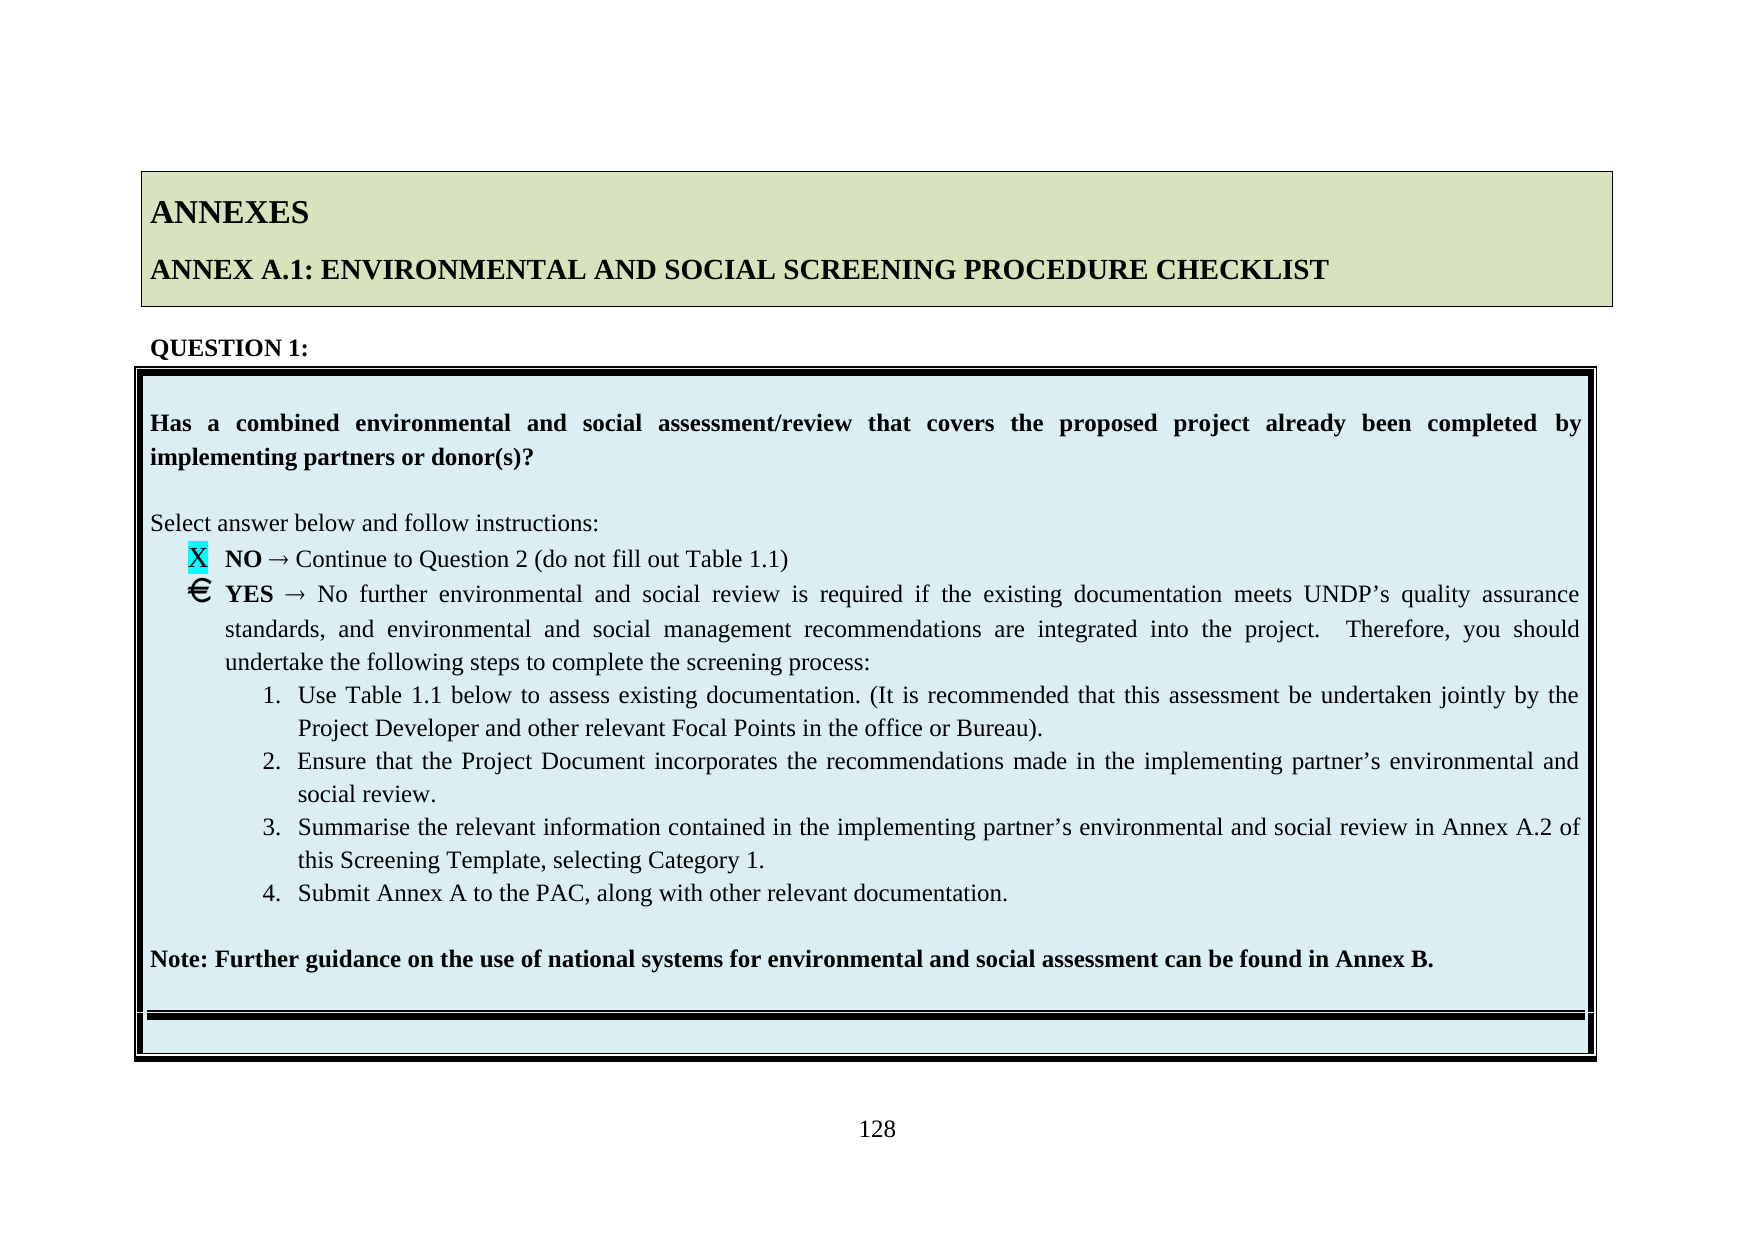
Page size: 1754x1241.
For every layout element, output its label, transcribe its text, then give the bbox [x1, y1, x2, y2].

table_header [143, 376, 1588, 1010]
text QUESTION 1: [150, 333, 1604, 362]
subtitle ANNEX A.1: ENVIRONMENTAL AND SOCIAL SCREENING PROCEDURE CHECKLIST [142, 230, 1612, 306]
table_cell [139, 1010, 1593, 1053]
subtitle ANNEXES [142, 172, 1612, 230]
